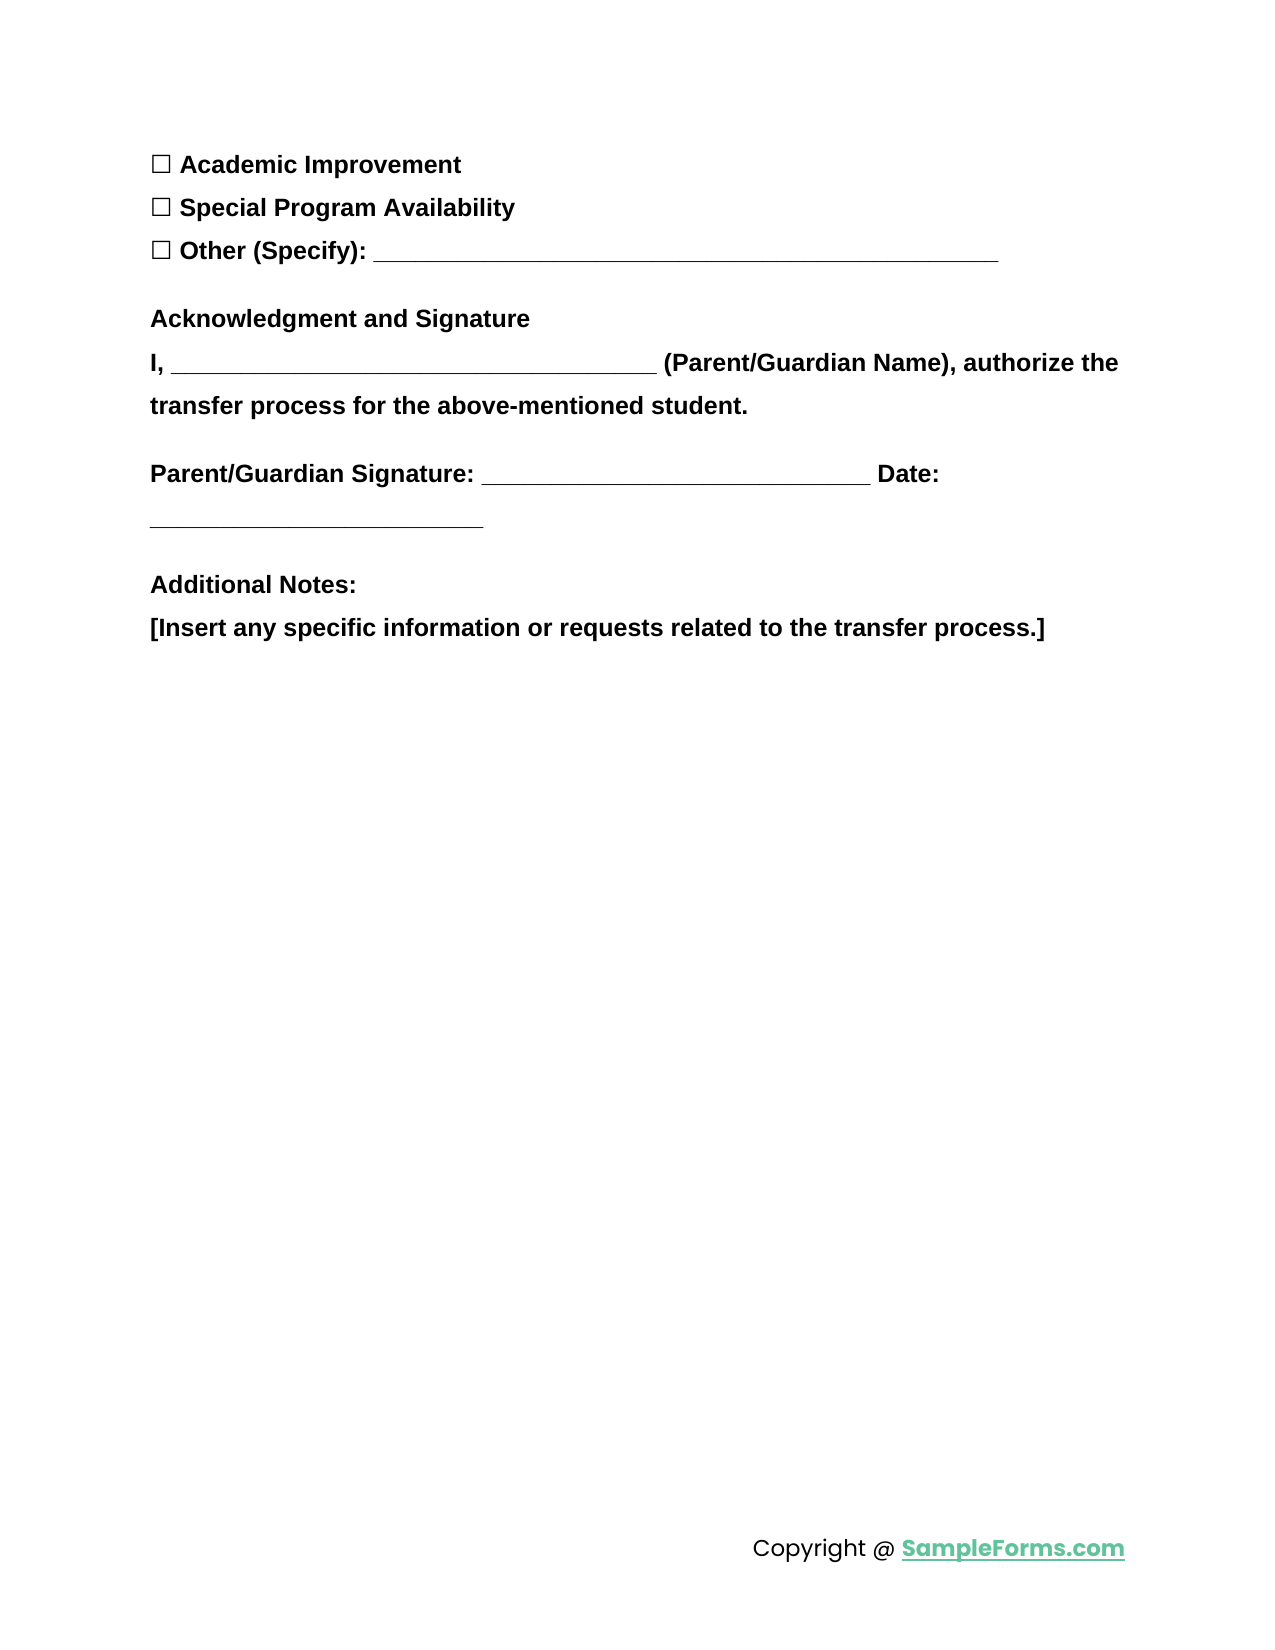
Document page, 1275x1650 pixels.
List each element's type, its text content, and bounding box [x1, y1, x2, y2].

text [150, 150, 1125, 265]
text Additional Notes: [Insert any specific information or requests related to the transfer process.] [150, 570, 1125, 642]
text Parent/Guardian Signature: ____________________________ Date: ________________________ [150, 459, 1125, 531]
text Acknowledgment and Signature I, ___________________________________ (Parent/Guardian Name), authorize the transfer process for the above-mentioned student. [150, 304, 1125, 419]
